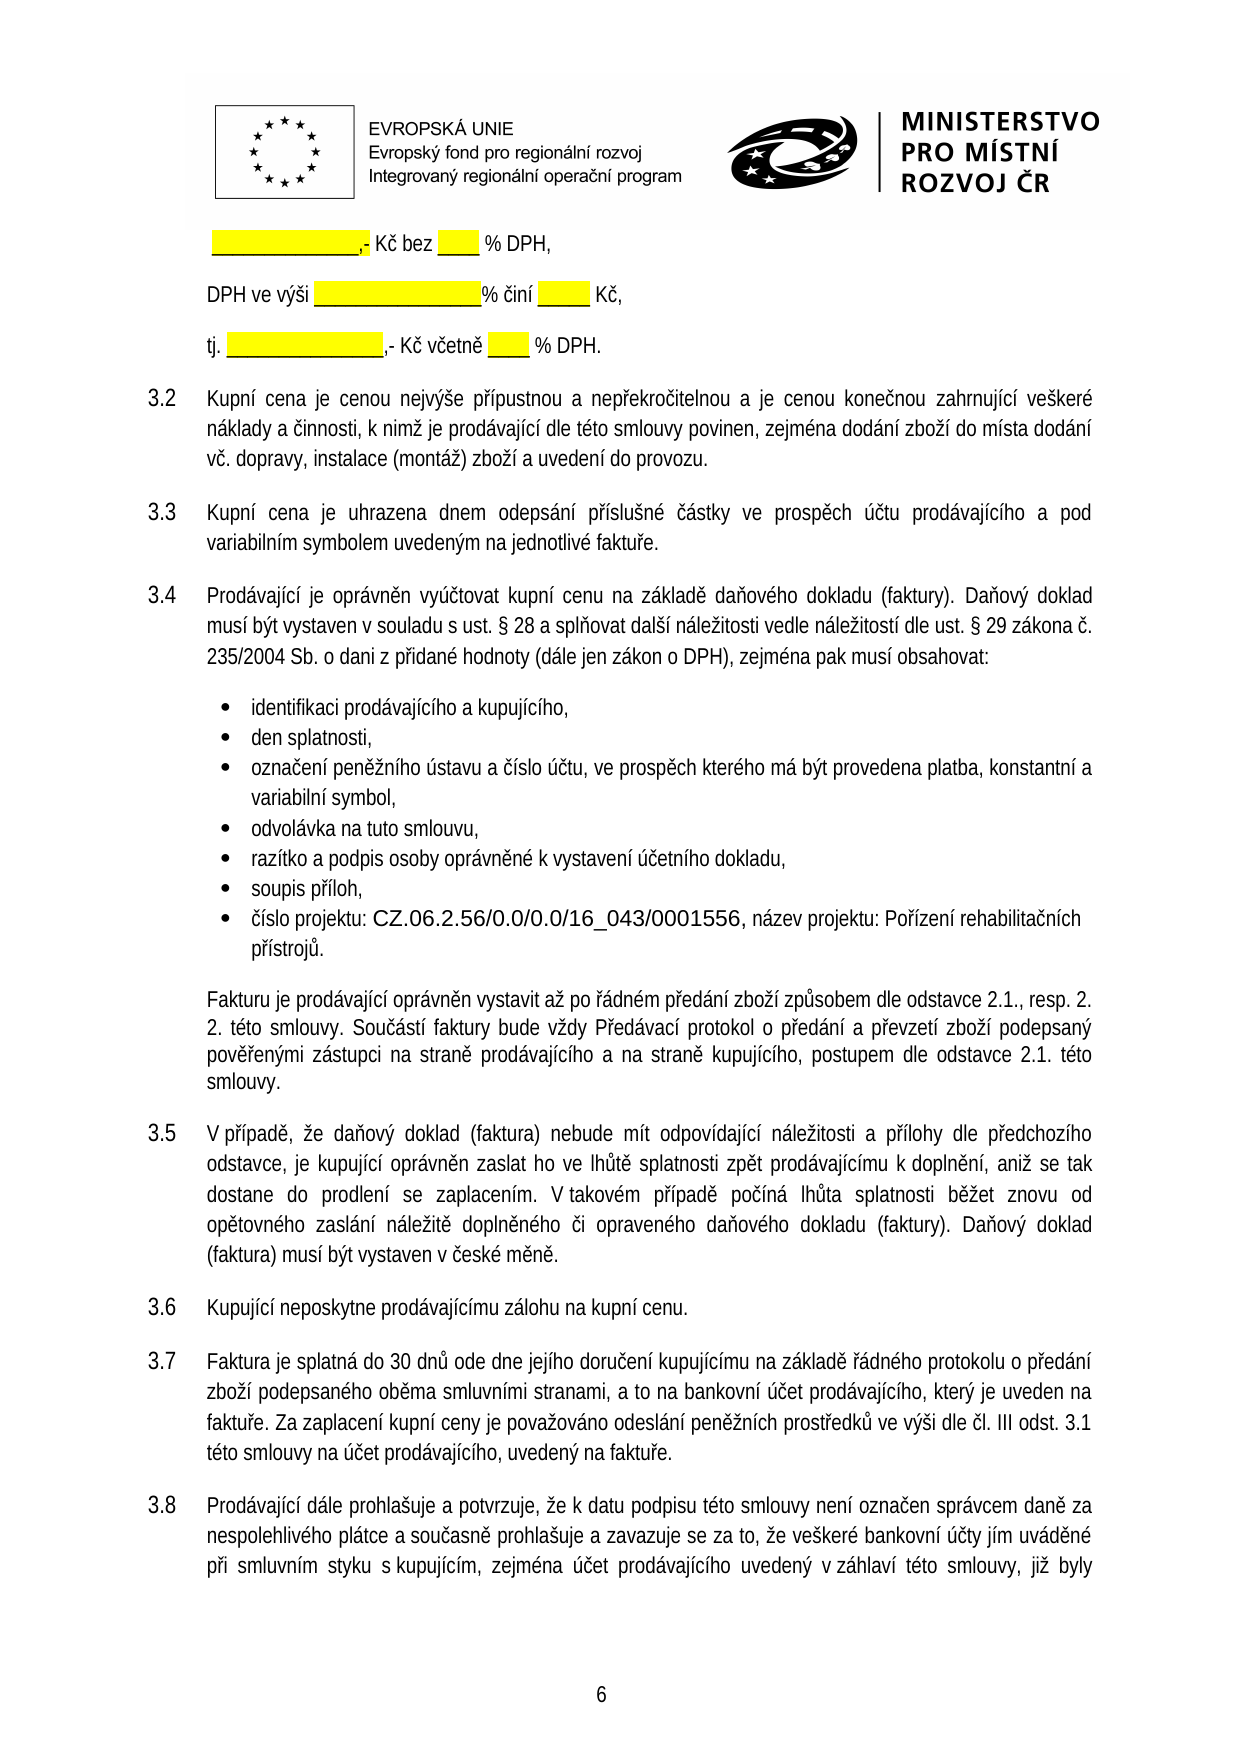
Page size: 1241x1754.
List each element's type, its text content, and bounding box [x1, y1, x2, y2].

text tj. _______________,- Kč včetně ____ % DPH. [529, 332, 1093, 358]
list Prodávající je oprávněn vyúčtovat kupní cenu na základě daňového dokladu (faktury). Daňový doklad musí být vystaven v souladu s ust. § splňovat další náležitosti vedle náležitostí dle ust. § 29 zákona č. 235/2004 Sb. o dani z přidané hodnoty (dále jen zákon o DPH), zejména pak musí obsahovat: [148, 580, 1093, 669]
list označení peněžního ústavu a číslo účtu, ve prospěch kterého má být provedena platba, konstantní a variabilní symbol, [221, 754, 1093, 811]
list Faktura je splatná do 30 dnů ode dne jejího doručení kupujícímu na základě řádného protokolu o předání zboží podepsaného oběma smluvními stranami, a to na bankovní účet prodávajícího, který je uveden na faktuře. Za zaplacení kupní ceny je považováno odeslání peněžních prostředků ve výši dle čl. III odst. 3.1 této smlouvy na účet prodávajícího, uvedený na faktuře. [148, 1346, 1093, 1465]
list V případě, že daňový doklad (faktura) nebude mít odpovídající náležitosti a přílohy dle předchozího odstavce, je kupující oprávněn zaslat ho ve lhůtě splatnosti zpět prodávajícímu k doplnění, aniž se tak dostane do prodlení se zaplacením. V takovém případě počíná lhůta splatnosti běžet znovu od opětovného zaslání náležitě doplněného či opraveného daňového dokladu (faktury). Daňový doklad (faktura) musí být vystaven v české měně. [148, 1118, 1093, 1267]
list identifikaci prodávajícího a kupujícího, [221, 694, 1093, 720]
text Fakturu je prodávající oprávněn vystavit až po řádném předání zboží způsobem dle odstavce 2.1., resp. 2. 2. této smlouvy. Součástí faktury bude vždy Předávací protokol o předání a převzetí zboží podepsaný pověřenými zástupci na straně prodávajícího a na straně kupujícího, postupem dle odstavce 2.1. této smlouvy. [169, 986, 1093, 1094]
list číslo projektu: CZ.06.2.56/0.0/0.0/16_043/0001556, název projektu: Pořízení rehabilitačních přístrojů. [221, 905, 1093, 962]
list Kupující neposkytne prodávajícímu zálohu na kupní cenu. [148, 1292, 1093, 1321]
list odvolávka na tuto smlouvu, [221, 814, 1093, 841]
text tj. _______________,- Kč včetně ____ % DPH. [383, 332, 488, 358]
list soupis příloh, [221, 875, 1093, 901]
text ______________,- Kč bez ____ % DPH, [479, 230, 1093, 256]
list razítko a podpis osoby oprávněné k vystavení účetního dokladu, [221, 845, 1093, 871]
text DPH ve výši ________________% činí _____ Kč, [590, 281, 1093, 307]
list Kupní cena je uhrazena dnem odepsání příslušné částky ve prospěch účtu prodávajícího a pod variabilním symbolem uvedeným na jednotlivé faktuře. [148, 496, 1093, 555]
text DPH ve výši ________________% činí _____ Kč, [207, 281, 314, 307]
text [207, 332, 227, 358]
list den splatnosti, [221, 724, 1093, 750]
picture [184, 73, 1130, 230]
list Kupní cena je cenou nejvýše přípustnou a nepřekročitelnou a je cenou konečnou zahrnující veškeré náklady a činnosti, k nimž je prodávající dle této smlouvy povinen, zejména dodání zboží do místa dodání vč. dopravy, instalace (montáž) zboží a uvedení do provozu. [148, 383, 1093, 472]
